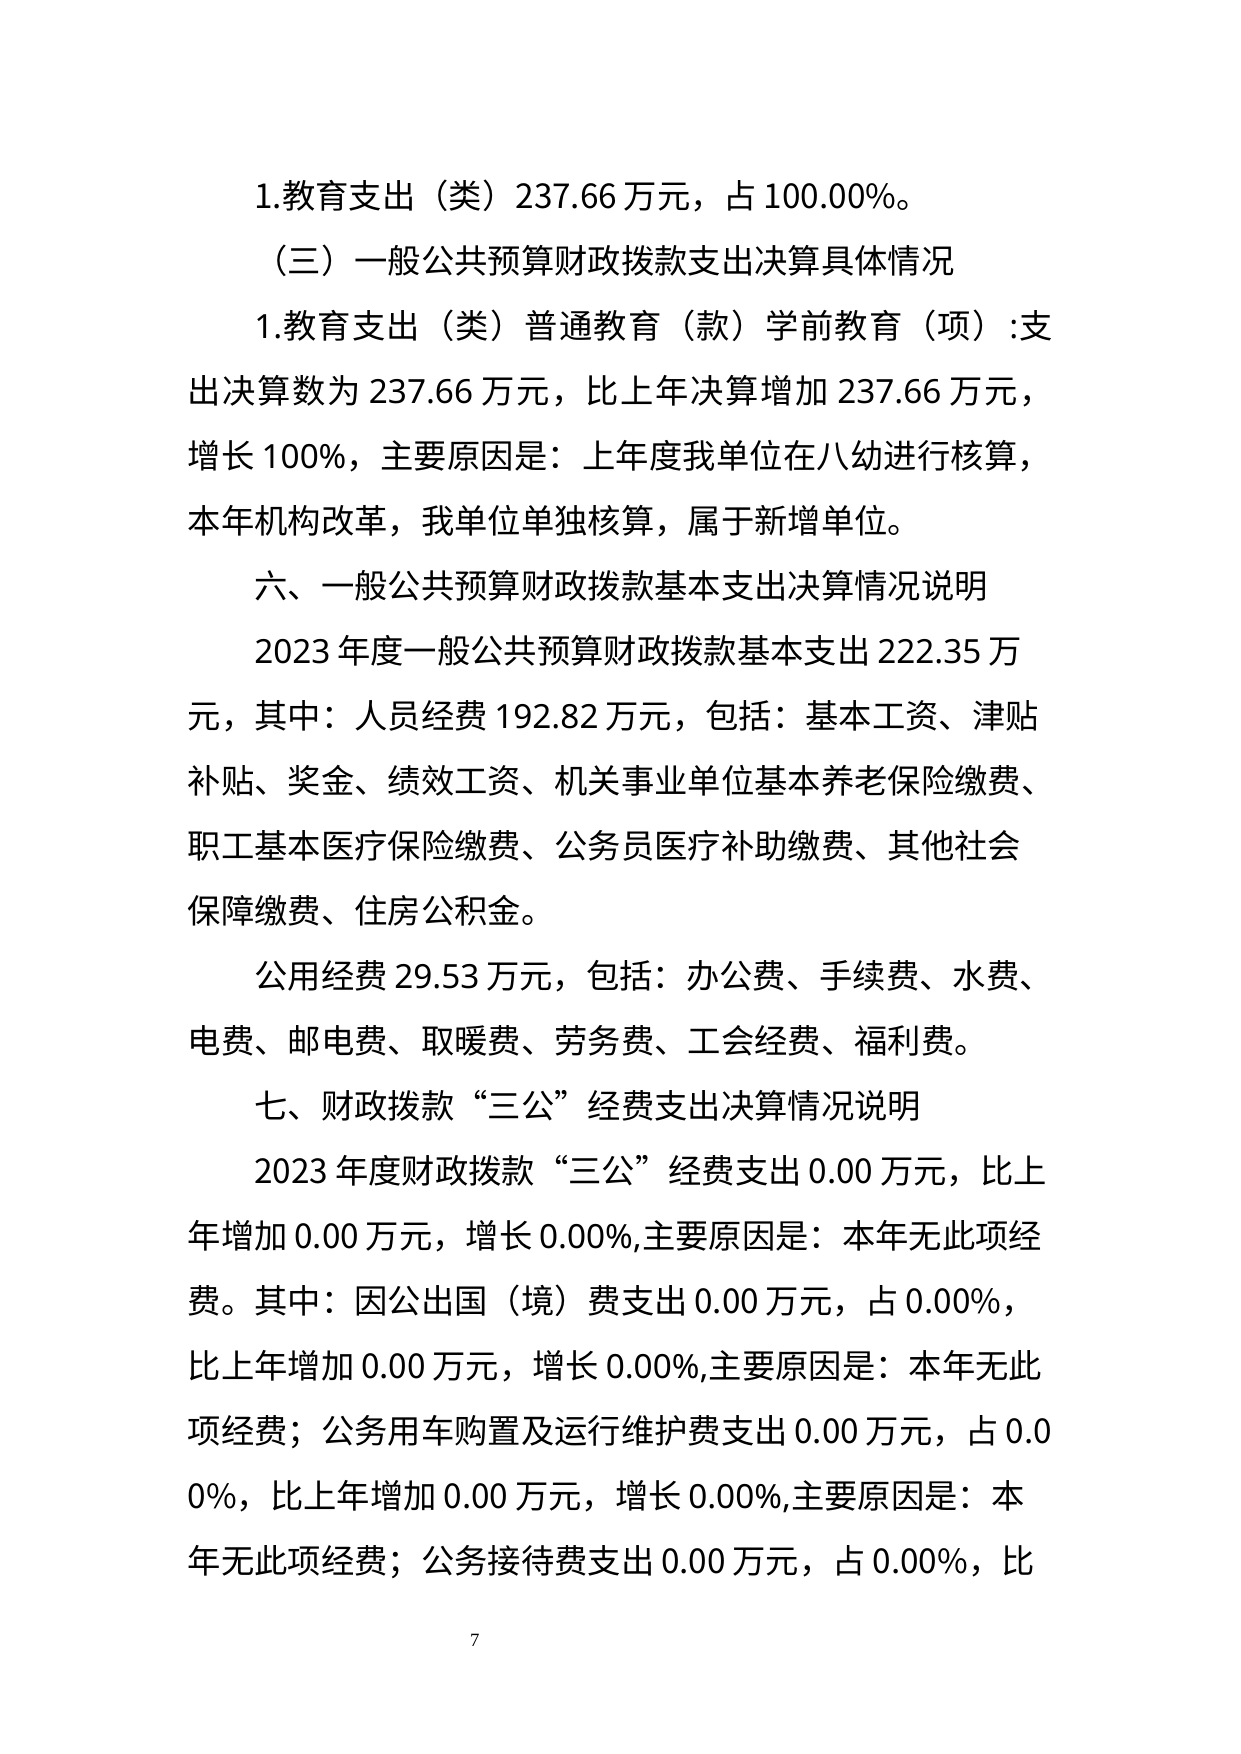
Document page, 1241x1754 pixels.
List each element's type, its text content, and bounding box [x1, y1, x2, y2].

text （三）一般公共预算财政拨款支出决算具体情况 [187, 227, 1053, 292]
text 1.教育支出（类）237.66万元，占100.00%。 [187, 162, 1053, 227]
text 公用经费29.53万元，包括：办公费、手续费、水费、电费、邮电费、取暖费、劳务费、工会经费、福利费。 [187, 942, 1053, 1072]
text 1.教育支出（类）普通教育（款）学前教育（项）:支出决算数为237.66万元，比上年决算增加237.66万元，增长100%，主要原因是：上年度我单位在八幼进行核算，本年机构改革，我单位单独核算，属于新增单位。 [187, 292, 1053, 552]
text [187, 1137, 1053, 1592]
text 六、一般公共预算财政拨款基本支出决算情况说明 [187, 552, 1053, 617]
text 2023年度一般公共预算财政拨款基本支出222.35万元，其中：人员经费192.82万元，包括：基本工资、津贴补贴、奖金、绩效工资、机关事业单位基本养老保险缴费、职工基本医疗保险缴费、公务员医疗补助缴费、其他社会保障缴费、住房公积金。 [187, 617, 1053, 942]
text 七、财政拨款“三公”经费支出决算情况说明 [187, 1072, 1053, 1137]
